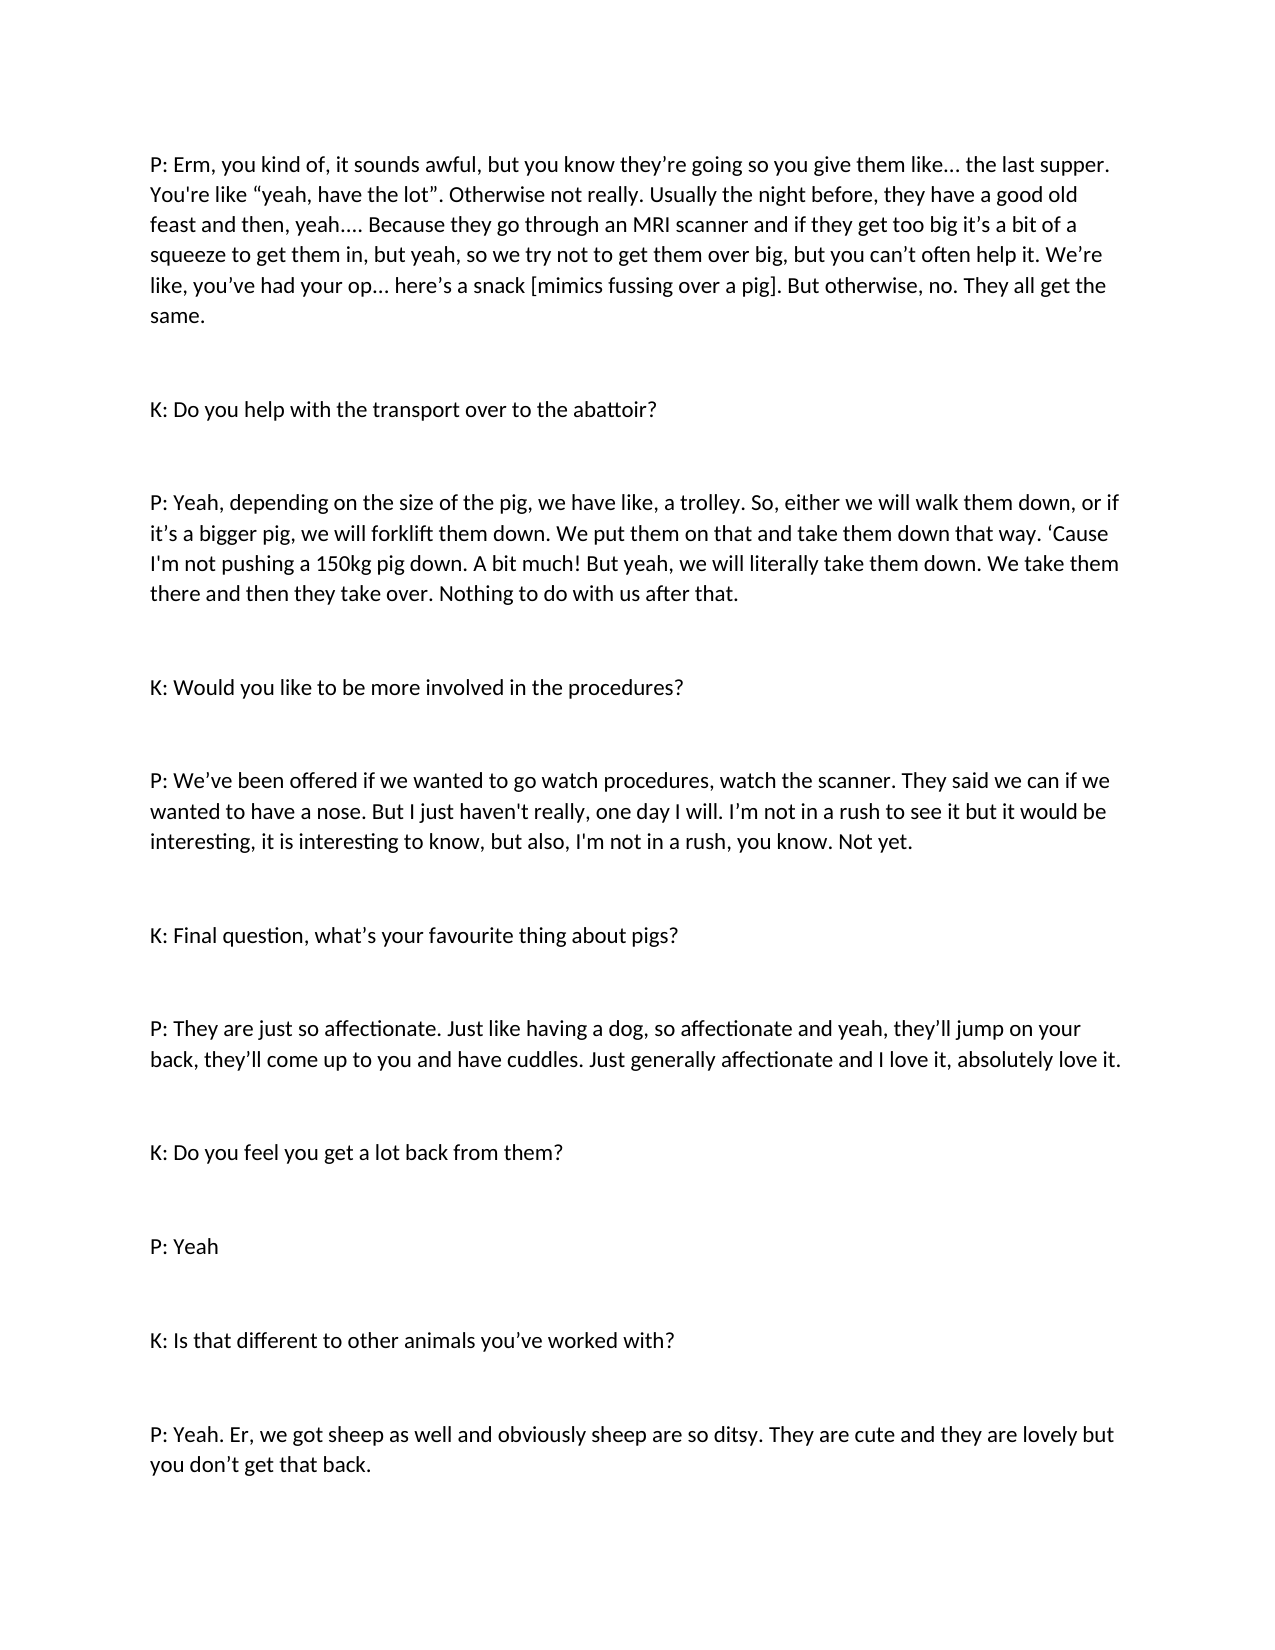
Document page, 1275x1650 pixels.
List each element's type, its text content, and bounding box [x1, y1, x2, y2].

text P: Yeah, depending on the size of the pig, we have like, a trolley. So, either we will walk them down, or if it’s a bigger pig, we will forklift them down. We put them on that and take them down that way. ‘Cause I'm not pushing a 150kg pig down. A bit much! But yeah, we will literally take them down. We take them there and then they take over. Nothing to do with us after that. [150, 488, 1125, 607]
text K: Do you feel you get a lot back from them? [150, 1138, 1125, 1167]
text P: Erm, you kind of, it sounds awful, but you know they’re going so you give them like... the last supper. You're like “yeah, have the lot”. Otherwise not really. Usually the night before, they have a good old feast and then, yeah.... Because they go through an MRI scanner and if they get too big it’s a bit of a squeeze to get them in, but yeah, so we try not to get them over big, but you can’t often help it. We’re like, you’ve had your op... here’s a snack [mimics fussing over a pig]. But otherwise, no. They all get the same. [150, 150, 1125, 329]
text K: Final question, what’s your favourite thing about pigs? [150, 921, 1125, 949]
text K: Is that different to other animals you’ve worked with? [150, 1326, 1125, 1354]
text P: Yeah. Er, we got sheep as well and obviously sheep are so ditsy. They are cute and they are lovely but you don’t get that back. [150, 1420, 1125, 1478]
text K: Would you like to be more involved in the procedures? [150, 673, 1125, 701]
text P: We’ve been offered if we wanted to go watch procedures, watch the scanner. They said we can if we wanted to have a nose. But I just haven't really, one day I will. I’m not in a rush to see it but it would be interesting, it is interesting to know, but also, I'm not in a rush, you know. Not yet. [150, 767, 1125, 855]
text K: Do you help with the transport over to the abattoir? [150, 395, 1125, 423]
text P: They are just so affectionate. Just like having a dog, so affectionate and yeah, they’ll jump on your back, they’ll come up to you and have cuddles. Just generally affectionate and I love it, absolutely love it. [150, 1014, 1125, 1073]
text P: Yeah [150, 1232, 1125, 1260]
